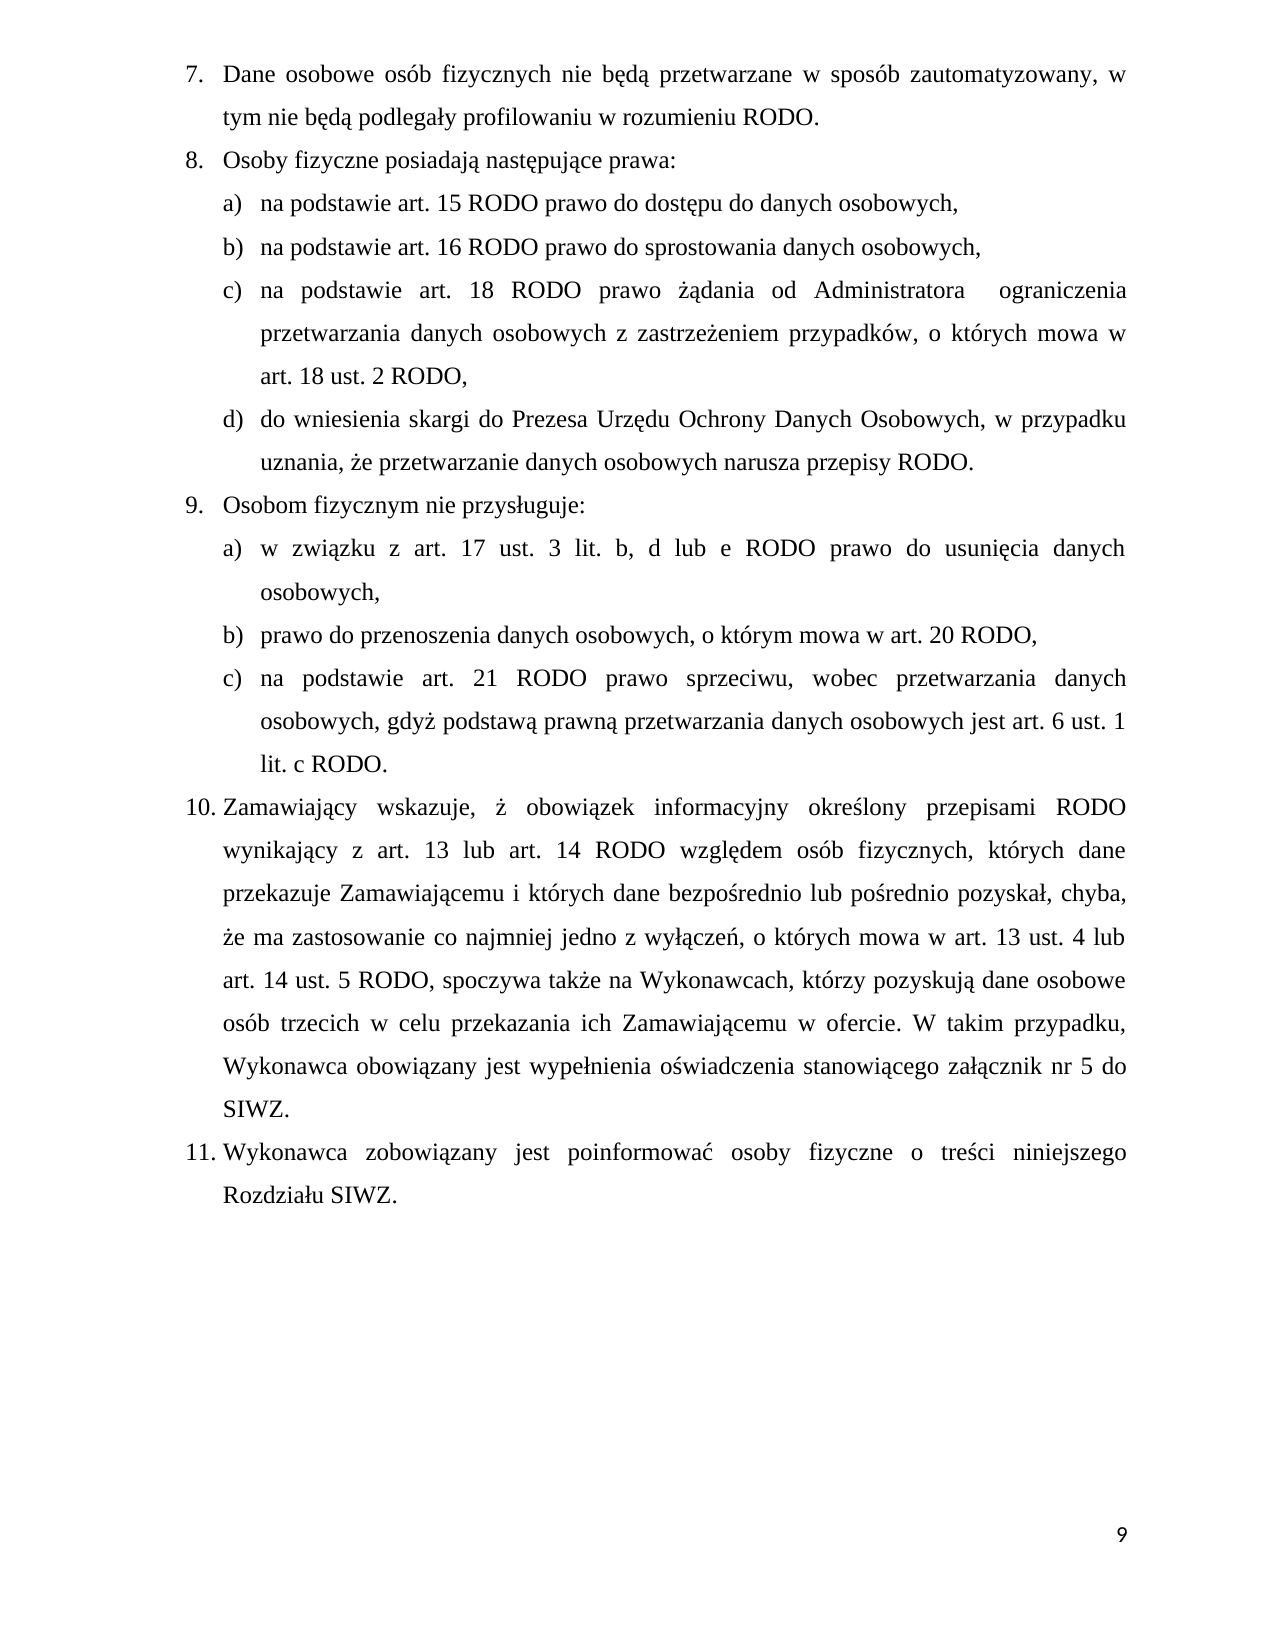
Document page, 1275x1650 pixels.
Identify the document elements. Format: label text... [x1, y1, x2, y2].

list w związku z art. 17 ust. 3 lit. b, d lub e RODO prawo do usunięcia danych osobowych, [223, 533, 1127, 605]
list Osoby fizyczne posiadają następujące prawa: [185, 145, 1127, 174]
list prawo do przenoszenia danych osobowych, o którym mowa w art. 20 RODO, [223, 620, 1127, 648]
list na podstawie art. 18 RODO prawo żądania od Administratora ograniczenia przetwarzania danych osobowych z zastrzeżeniem przypadków, o których mowa w art. 18 ust. 2 RODO, [223, 275, 1127, 390]
list do wniesienia skargi do Prezesa Urzędu Ochrony Danych Osobowych, w przypadku uznania, że przetwarzanie danych osobowych narusza przepisy RODO. [223, 404, 1127, 476]
list na podstawie art. 21 RODO prawo sprzeciwu, wobec przetwarzania danych osobowych, gdyż podstawą prawną przetwarzania danych osobowych jest art. 6 ust. 1 lit. c RODO. [223, 663, 1127, 778]
list na podstawie art. 16 RODO prawo do sprostowania danych osobowych, [223, 232, 1127, 260]
list Wykonawca zobowiązany jest poinformować osoby fizyczne o treści niniejszego Rozdziału SIWZ. [185, 1137, 1127, 1209]
list na podstawie art. 15 RODO prawo do dostępu do danych osobowych, [223, 188, 1127, 217]
list Dane osobowe osób fizycznych nie będą przetwarzane w sposób zautomatyzowany, w tym nie będą podlegały profilowaniu w rozumieniu RODO. [185, 59, 1127, 131]
list Zamawiający wskazuje, ż obowiązek informacyjny określony przepisami RODO wynikający z art. 13 lub art. 14 RODO względem osób fizycznych, których dane przekazuje Zamawiającemu i których dane bezpośrednio lub pośrednio pozyskał, chyba, że ma zastosowanie co najmniej jedno z wyłączeń, o których mowa w art. 13 ust. 4 lub art. 14 ust. 5 RODO, spoczywa także na Wykonawcach, którzy pozyskują dane osobowe osób trzecich w celu przekazania ich Zamawiającemu w ofercie. W takim przypadku, Wykonawca obowiązany jest wypełnienia oświadczenia stanowiącego załącznik nr 5 do SIWZ. [185, 792, 1127, 1123]
list Osobom fizycznym nie przysługuje: [185, 490, 1127, 519]
